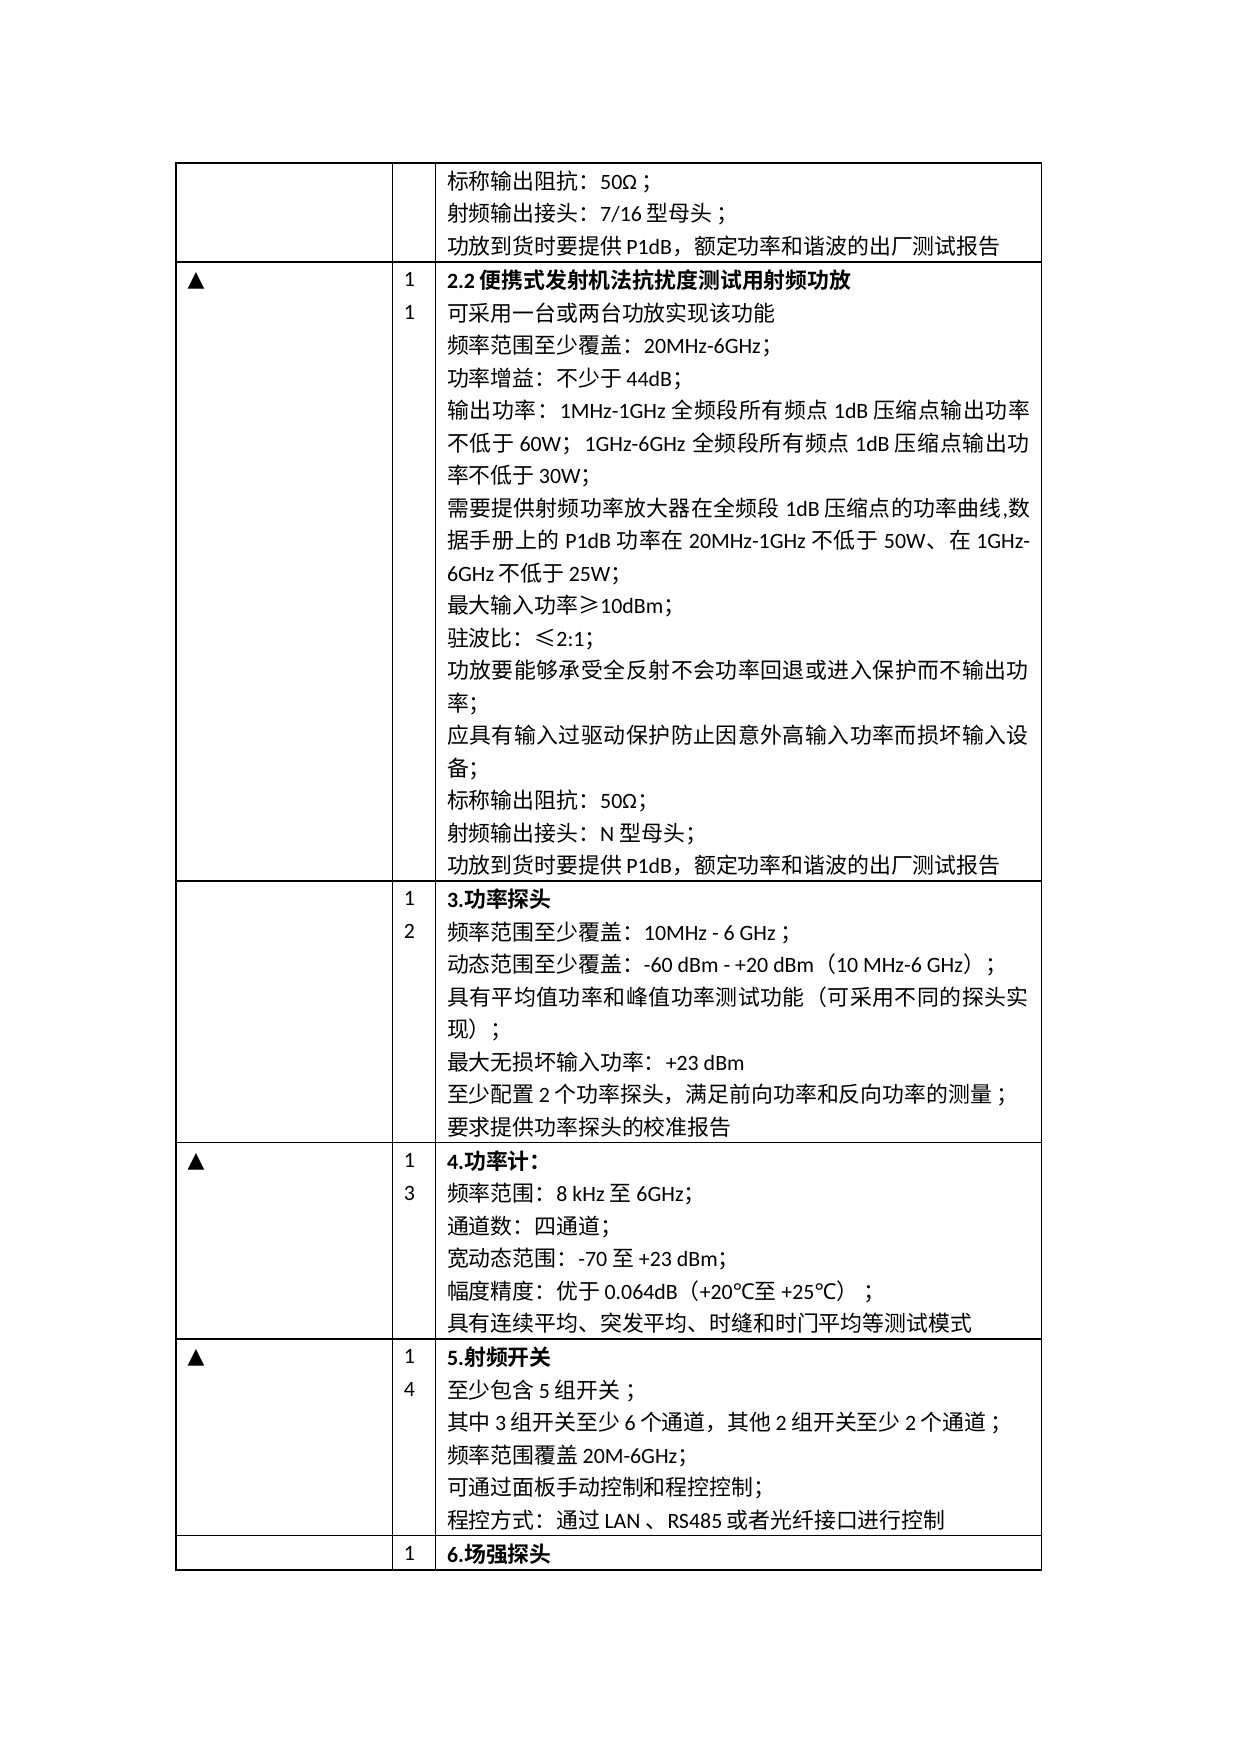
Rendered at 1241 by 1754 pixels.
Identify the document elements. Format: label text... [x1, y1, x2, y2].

table_cell 5.射频开关 至少包含5组开关 ； 其中3组开关至少6个通道，其他2组开关至少2个通道 ； 频率范围覆盖20M-6GHz； 可通过面板手动控制和程控控制； 程控方式：通过LAN 、RS485或者光纤接口进行控制 [436, 1340, 1041, 1535]
table_cell ▲ [177, 1340, 392, 1535]
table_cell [436, 1536, 1041, 1569]
table_cell [177, 882, 392, 1142]
table_cell 14 [393, 1340, 435, 1535]
table_cell ▲ [177, 263, 392, 880]
table_cell 12 [393, 882, 435, 1142]
table_cell 3.功率探头 频率范围至少覆盖：10MHz - 6 GHz ； 动态范围至少覆盖：-60 dBm - +20 dBm（10 MHz-6 GHz）； 具有平均值功率和峰值功率测试功能（可采用不同的探头实现）； 最大无损坏输入功率：+23 dBm 至少配置2个功率探头，满足前向功率和反向功率的测量 ； 要求提供功率探头的校准报告 [436, 882, 1041, 1142]
table_cell 4.功率计： 频率范围：8 kHz 至 6GHz； 通道数：四通道； 宽动态范围：-70 至 +23 dBm； 幅度精度：优于0.064dB（+20℃至 +25℃） ； 具有连续平均、突发平均、时缝和时门平均等测试模式 [436, 1143, 1041, 1338]
table_cell 2.2便携式发射机法抗扰度测试用射频功放 可采用一台或两台功放实现该功能 频率范围至少覆盖：20MHz-6GHz； 功率增益：不少于44dB； 输出功率：1MHz-1GHz 全频段所有频点1dB压缩点输出功率不低于60W；1GHz-6GHz 全频段所有频点1dB压缩点输出功率不低于30W； 需要提供射频功率放大器在全频段1dB压缩点的功率曲线,数据手册上的P1dB功率在20MHz-1GHz不低于50W、在1GHz-6GHz不低于25W； 最大输入功率≥10dBm； 驻波比：≤2:1； 功放要能够承受全反射不会功率回退或进入保护而不输出功率； 应具有输入过驱动保护防止因意外高输入功率而损坏输入设备； 标称输出阻抗：50Ω； 射频输出接头：N 型母头； 功放到货时要提供P1dB，额定功率和谐波的出厂测试报告 [436, 263, 1041, 880]
table_cell 15 [393, 1536, 435, 1569]
table_cell ▲ [177, 164, 392, 261]
table_cell 10 [393, 164, 435, 261]
table_cell ▲ [177, 1143, 392, 1338]
table_cell 11 [393, 263, 435, 880]
table_cell 13 [393, 1143, 435, 1338]
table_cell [436, 164, 1041, 261]
table_cell [177, 1536, 392, 1569]
